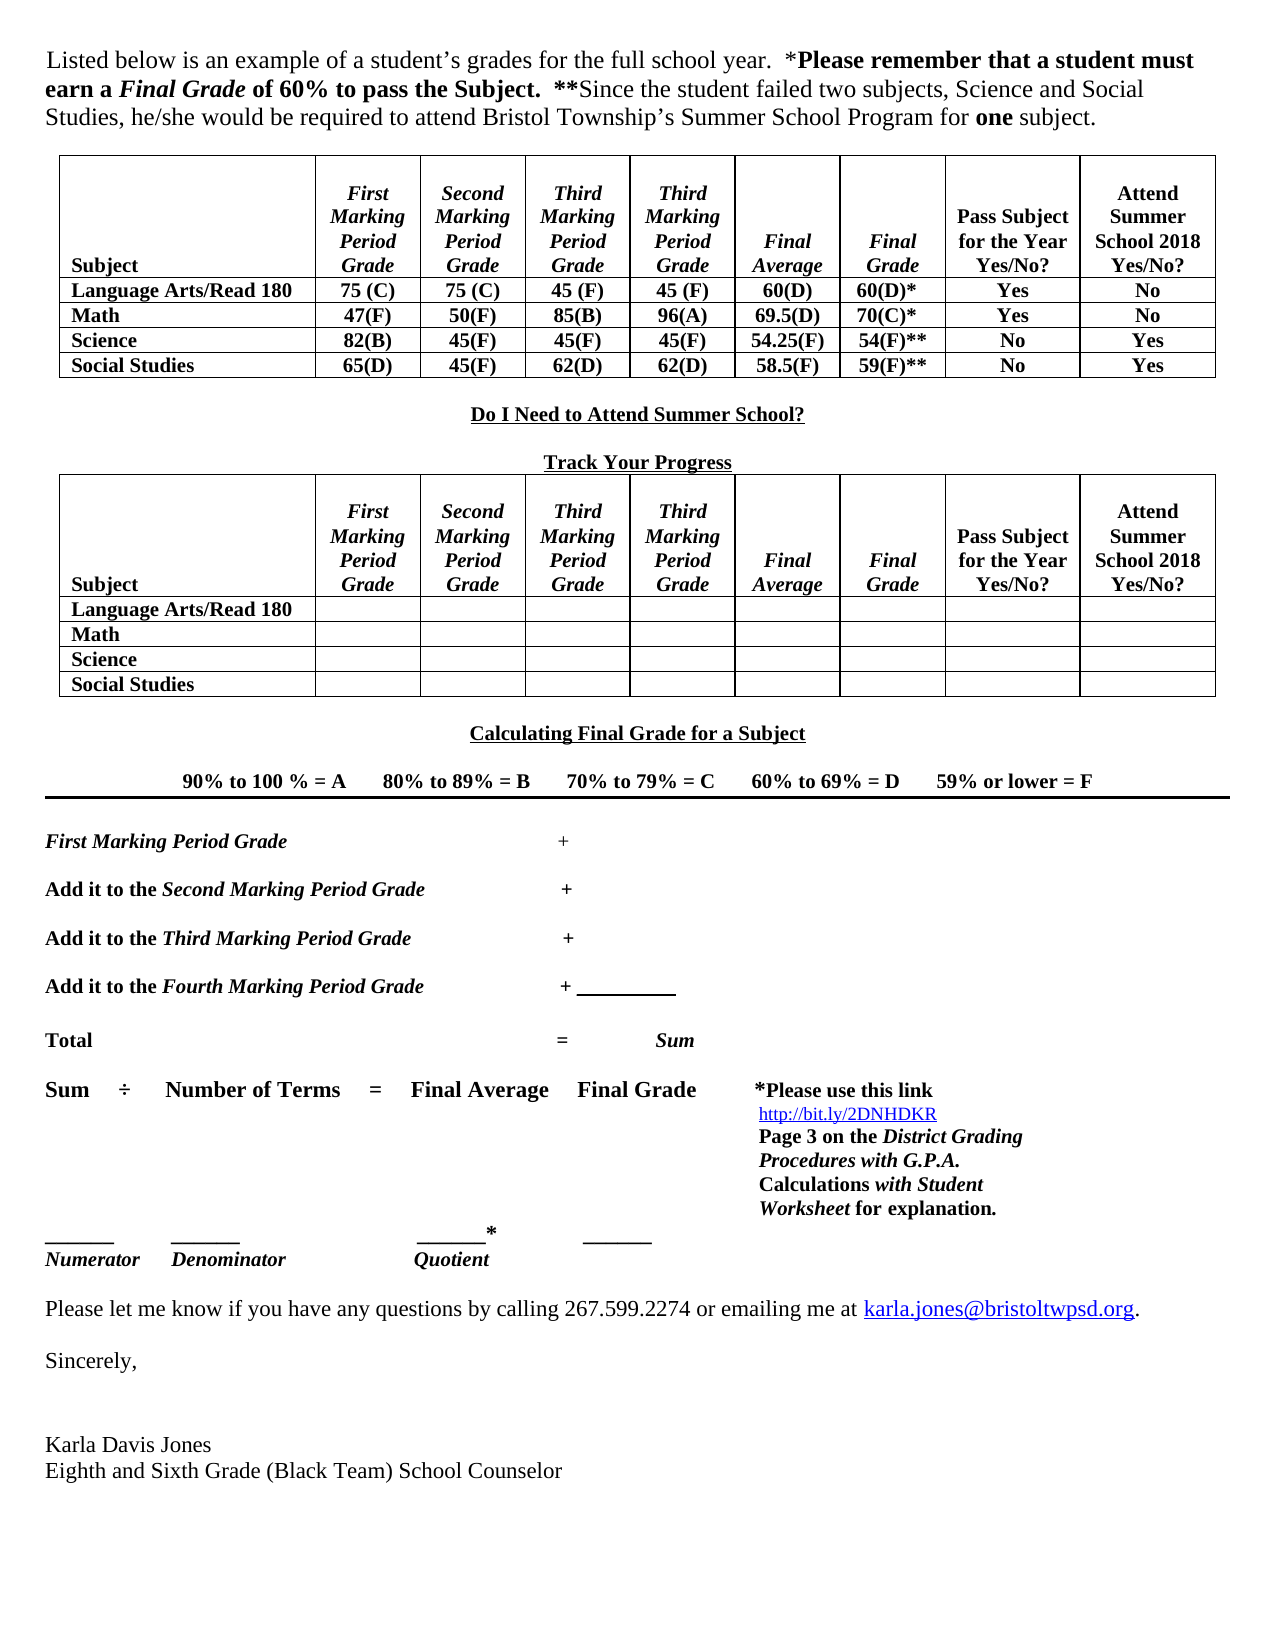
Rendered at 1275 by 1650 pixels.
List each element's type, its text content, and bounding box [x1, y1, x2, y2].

table_cell 54(F)** [841, 328, 945, 352]
table_cell Math [60, 622, 315, 646]
text Track Your Progress [45, 450, 1230, 474]
text Do I Need to Attend Summer School? [45, 402, 1230, 426]
table_header Subject [60, 156, 315, 277]
table_header First Marking Period Grade [316, 156, 420, 277]
table_cell [946, 622, 1079, 646]
table_cell [736, 622, 839, 646]
table_cell 62(D) [631, 353, 734, 377]
table_cell [631, 647, 734, 671]
table_cell [736, 597, 839, 621]
table_cell [1081, 672, 1215, 696]
table_header Third Marking Period Grade [526, 156, 629, 277]
table_cell 47(F) [316, 303, 420, 327]
table_cell [1081, 597, 1215, 621]
text Worksheet for explanation. [45, 1196, 1230, 1220]
table_cell No [1081, 303, 1215, 327]
table_cell [946, 672, 1079, 696]
table_cell 59(F)** [841, 353, 945, 377]
table_cell 60(D)* [841, 278, 945, 302]
table_cell [421, 672, 525, 696]
table_cell [1081, 622, 1215, 646]
table_cell [631, 622, 734, 646]
table_cell [316, 647, 420, 671]
table_header Attend Summer School 2018 Yes/No? [1081, 475, 1215, 596]
table_header Final Grade [841, 475, 945, 596]
table_cell Social Studies [60, 353, 315, 377]
table_header Third Marking Period Grade [526, 475, 629, 596]
table_cell Science [60, 328, 315, 352]
text http://bit.ly/2DNHDKR [45, 1103, 1230, 1124]
table_cell 45(F) [631, 328, 734, 352]
table_cell [631, 597, 734, 621]
table_cell 96(A) [631, 303, 734, 327]
table_cell Science [60, 647, 315, 671]
table_cell [841, 622, 945, 646]
text Procedures with G.P.A. [45, 1148, 1230, 1172]
table_cell [526, 647, 629, 671]
table_cell Yes [1081, 328, 1215, 352]
table_cell [526, 672, 629, 696]
table_header Final Grade [841, 156, 945, 277]
text Calculations with Student [45, 1172, 1230, 1196]
table_cell Yes [1081, 353, 1215, 377]
table_header First Marking Period Grade [316, 475, 420, 596]
table_cell No [946, 353, 1079, 377]
text Calculating Final Grade for a Subject [45, 721, 1230, 745]
table_header Final Average [736, 475, 839, 596]
text First Marking Period Grade + [45, 829, 1230, 853]
table_cell No [946, 328, 1079, 352]
table_header Final Average [736, 156, 839, 277]
table_cell [841, 647, 945, 671]
table_header Second Marking Period Grade [421, 475, 525, 596]
table_cell 54.25(F) [736, 328, 839, 352]
table_cell [946, 647, 1079, 671]
table_cell 62(D) [526, 353, 629, 377]
table_cell [841, 672, 945, 696]
text Please let me know if you have any questions by calling 267.599.2274 or emailing me at karla.jones@bristoltwpsd.org. [45, 1295, 1230, 1321]
table_cell 70(C)* [841, 303, 945, 327]
text Sincerely, [45, 1348, 1230, 1374]
table_cell 45 (F) [526, 278, 629, 302]
table_cell Yes [946, 278, 1079, 302]
text Page 3 on the District Grading [45, 1124, 1230, 1148]
table_cell [946, 597, 1079, 621]
table_cell [316, 597, 420, 621]
table_cell [421, 622, 525, 646]
table_cell 45(F) [526, 328, 629, 352]
table_header Pass Subject for the Year Yes/No? [946, 475, 1079, 596]
table_cell 85(B) [526, 303, 629, 327]
text Karla Davis Jones [45, 1431, 1230, 1457]
table_cell 58.5(F) [736, 353, 839, 377]
table_header Pass Subject for the Year Yes/No? [946, 156, 1079, 277]
table_cell 65(D) [316, 353, 420, 377]
table_cell [736, 672, 839, 696]
table_cell [421, 647, 525, 671]
table_header Attend Summer School 2018 Yes/No? [1081, 156, 1215, 277]
table_cell 45(F) [421, 353, 525, 377]
table_cell [316, 622, 420, 646]
text Total = Sum [45, 1028, 1230, 1052]
table_cell [736, 647, 839, 671]
text Eighth and Sixth Grade (Black Team) School Counselor [45, 1457, 1230, 1483]
text Sum ÷ Number of Terms = Final Average Final Grade *Please use this link [45, 1076, 1230, 1103]
table_cell [526, 622, 629, 646]
table_cell Language Arts/Read 180 [60, 597, 315, 621]
table_cell Math [60, 303, 315, 327]
table_cell 82(B) [316, 328, 420, 352]
table_cell [421, 597, 525, 621]
table_cell [526, 597, 629, 621]
table_cell [841, 597, 945, 621]
text 90% to 100 % = A 80% to 89% = B 70% to 79% = C 60% to 69% = D 59% or lower = F [45, 769, 1230, 796]
table_cell Social Studies [60, 672, 315, 696]
table_header Subject [60, 475, 315, 596]
table_header Third Marking Period Grade [631, 475, 734, 596]
table_cell [631, 672, 734, 696]
table_cell 45 (F) [631, 278, 734, 302]
table_cell 75 (C) [316, 278, 420, 302]
table_cell 69.5(D) [736, 303, 839, 327]
table_cell 60(D) [736, 278, 839, 302]
table_cell 50(F) [421, 303, 525, 327]
table_cell 45(F) [421, 328, 525, 352]
table_header Third Marking Period Grade [631, 156, 734, 277]
table_cell Language Arts/Read 180 [60, 278, 315, 302]
text Numerator Denominator Quotient [45, 1247, 1230, 1271]
table_cell [1081, 647, 1215, 671]
table_cell 75 (C) [421, 278, 525, 302]
table_cell Yes [946, 303, 1079, 327]
text Add it to the Third Marking Period Grade + [45, 925, 1230, 949]
text ______ ______ ______* ______ [45, 1220, 1230, 1247]
table_cell [316, 672, 420, 696]
table_header Second Marking Period Grade [421, 156, 525, 277]
list Listed below is an example of a student’s grades for the full school year. *Please remember that a student must earn a Final Grade of 60% to pass the Subject. **Since the student failed two subjects, Science and Social Studies, he/she would be required to attend Bristol Township’s Summer School Program for one subject. [45, 45, 1230, 131]
text Add it to the Second Marking Period Grade + [45, 877, 1230, 901]
table_cell No [1081, 278, 1215, 302]
text Add it to the Fourth Marking Period Grade + ______ [45, 973, 1230, 998]
